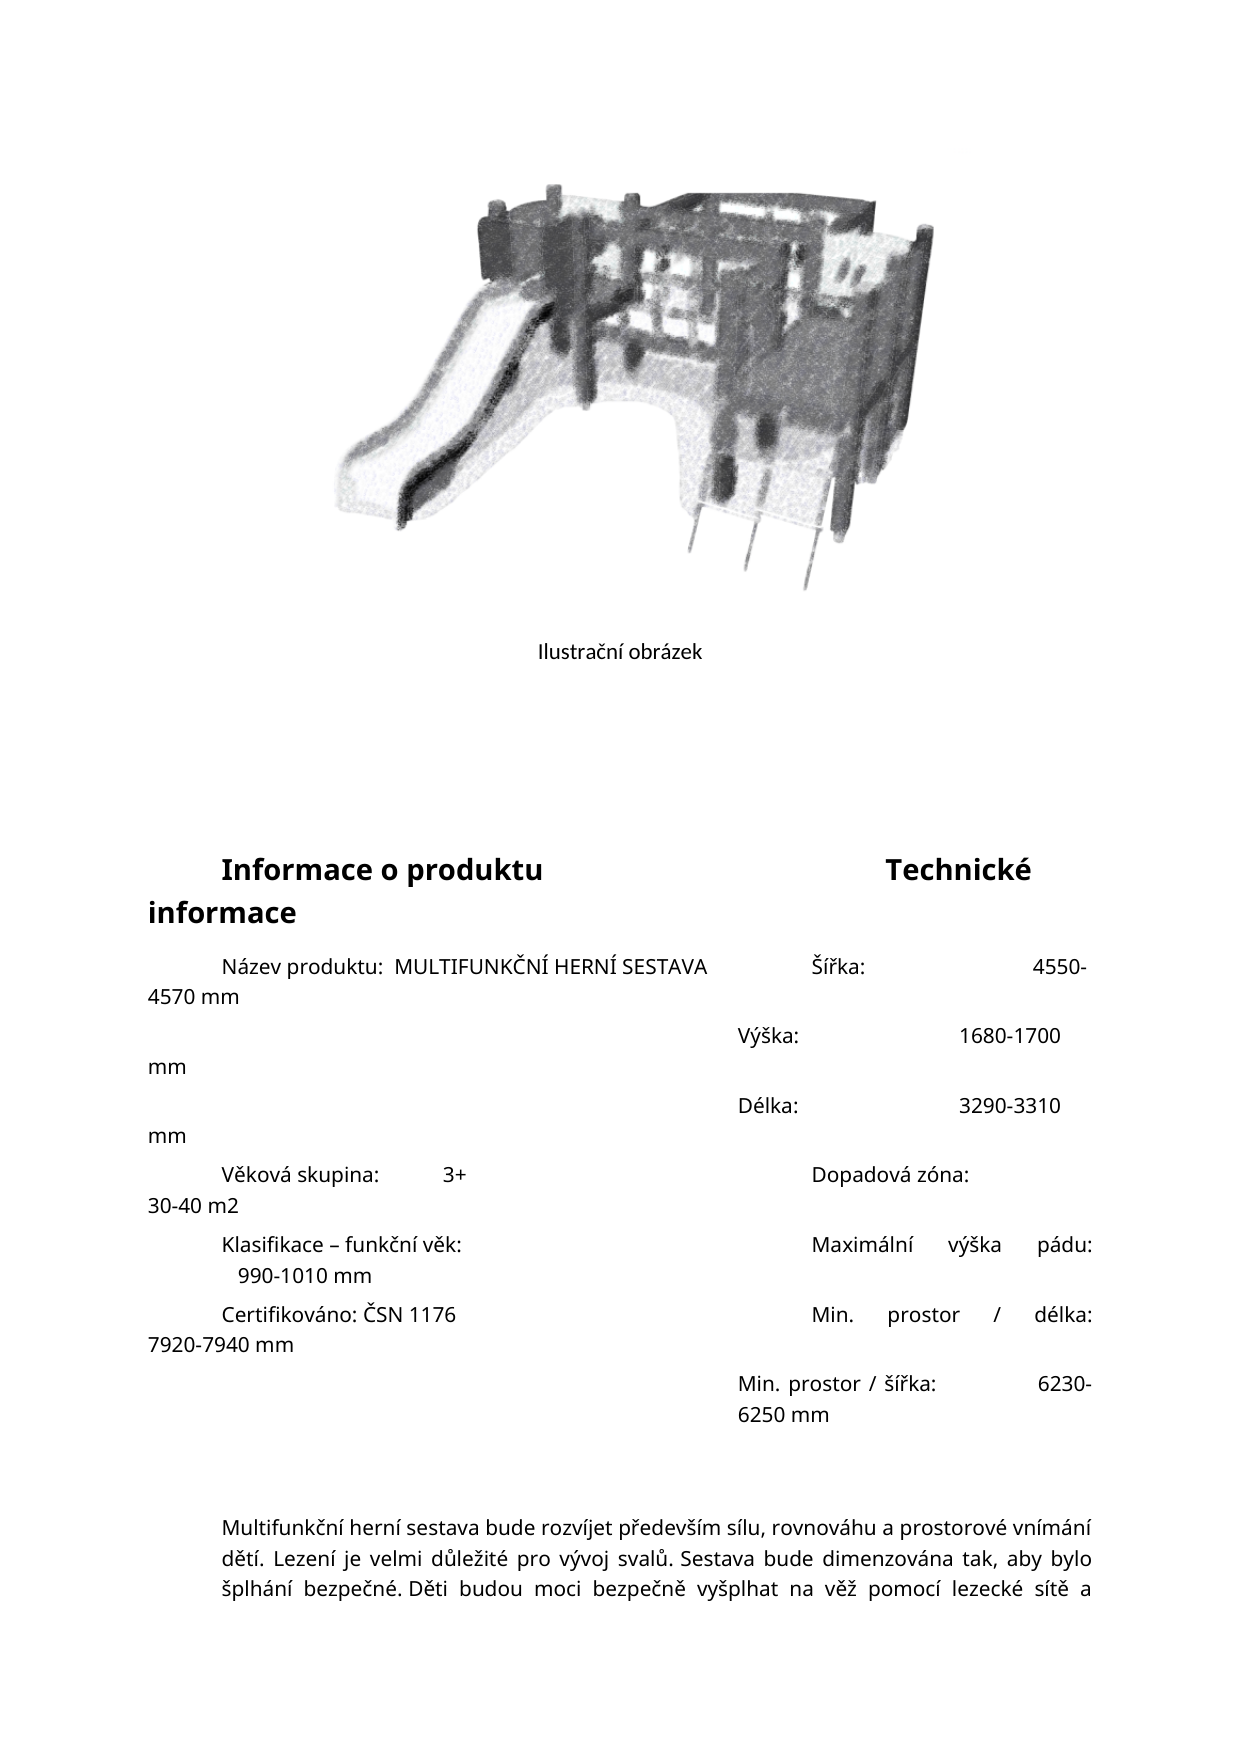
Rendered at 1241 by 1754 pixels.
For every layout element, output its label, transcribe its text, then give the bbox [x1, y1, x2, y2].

text Délka: 3290-3310 mm [148, 1091, 1093, 1150]
text Certifikováno: ČSN 1176 Min. prostor / délka: 7920-7940 mm [148, 1300, 1093, 1359]
text Min. prostor / šířka: 6230-6250 mm [738, 1369, 1093, 1428]
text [221, 1513, 1093, 1603]
text Informace o produktu Technické informace [148, 849, 1093, 932]
picture [269, 147, 972, 619]
text Výška: 1680-1700 mm [148, 1021, 1093, 1080]
text Klasifikace – funkční věk: Maximální výška pádu: 990-1010 mm [148, 1230, 1093, 1289]
text Název produktu: MULTIFUNKČNÍ HERNÍ SESTAVA Šířka: 4550-4570 mm [148, 952, 1093, 1011]
text Ilustrační obrázek [148, 637, 1093, 665]
text Věková skupina: 3+ Dopadová zóna: 30-40 m2 [148, 1161, 1093, 1219]
